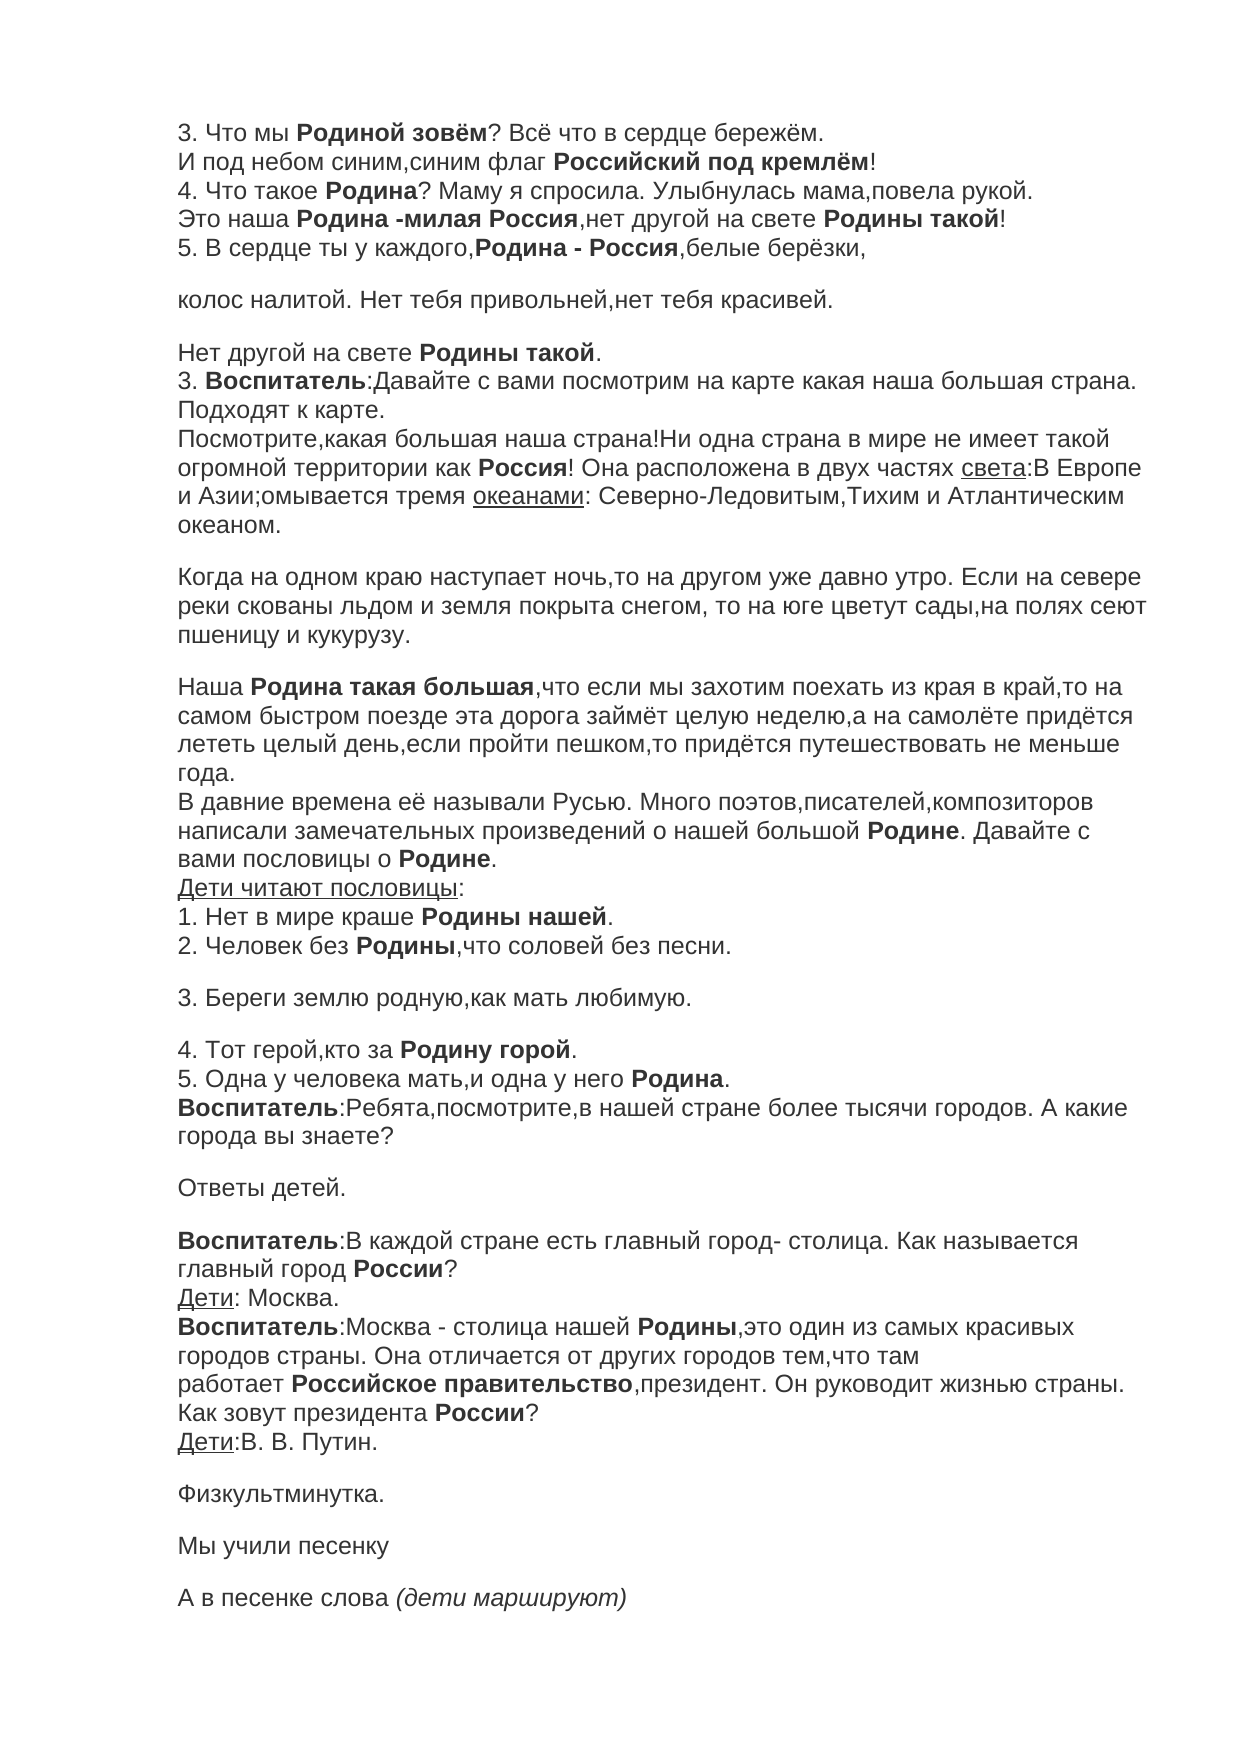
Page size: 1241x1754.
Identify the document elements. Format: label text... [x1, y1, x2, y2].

text Нет другой на свете Родины такой. [177, 337, 1152, 366]
text Наша Родина такая большая,что если мы захотим поехать из края в край,то на самом быстром поезде эта дорога займёт целую неделю,а на самолёте придётся лететь целый день,если пройти пешком,то придётся путешествовать не меньше года. [177, 672, 1152, 787]
text В давние времена её называли Русью. Много поэтов,писателей,композиторов написали замечательных произведений о нашей большой Родине. Давайте с вами пословицы о Родине. [177, 787, 1152, 873]
text Посмотрите,какая большая наша страна!Ни одна страна в мире не имеет такой огромной территории как Россия! Она расположена в двух частях света:В Европе и Азии;омывается тремя океанами: Северно-Ледовитым,Тихим и Атлантическим океаном. [177, 424, 1152, 539]
text 4. Что такое Родина? Маму я спросила. Улыбнулась мама,повела рукой. [177, 176, 1152, 204]
text 3. Воспитатель:Давайте с вами посмотрим на карте какая наша большая страна. Подходят к карте. [177, 366, 1152, 424]
text 4. Тот герой,кто за Родину горой. [177, 1035, 1152, 1064]
text Мы учили песенку [177, 1531, 1152, 1560]
text 2. Человек без Родины,что соловей без песни. [177, 931, 1152, 959]
text Дети читают пословицы: [177, 873, 1152, 902]
text И под небом синим,синим флаг Российский под кремлём! [177, 147, 1152, 176]
text 3. Что мы Родиной зовём? Всё что в сердце бережём. [177, 118, 1152, 147]
text А в песенке слова (дети маршируют) [177, 1583, 1152, 1612]
text колос налитой. Нет тебя привольней,нет тебя красивей. [177, 285, 1152, 314]
text Это наша Родина -милая Россия,нет другой на свете Родины такой! [177, 204, 1152, 233]
text 5. Одна у человека мать,и одна у него Родина. [177, 1064, 1152, 1092]
text Дети:В. В. Путин. [177, 1427, 1152, 1456]
text 1. Нет в мире краше Родины нашей. [177, 902, 1152, 931]
text Дети: Москва. [177, 1283, 1152, 1312]
text Когда на одном краю наступает ночь,то на другом уже давно утро. Если на севере реки скованы льдом и земля покрыта снегом, то на юге цветут сады,на полях сеют пшеницу и кукурузу. [177, 562, 1152, 648]
text 5. В сердце ты у каждого,Родина - Россия,белые берёзки, [177, 233, 1152, 262]
text Воспитатель:Москва - столица нашей Родины,это один из самых красивых городов страны. Она отличается от других городов тем,что там работает Российское правительство,президент. Он руководит жизнью страны. Как зовут президента России? [177, 1312, 1152, 1427]
text Воспитатель:В каждой стране есть главный город- столица. Как называется главный город России? [177, 1226, 1152, 1283]
text Ответы детей. [177, 1173, 1152, 1202]
text Физкультминутка. [177, 1479, 1152, 1508]
text Воспитатель:Ребята,посмотрите,в нашей стране более тысячи городов. А какие города вы знаете? [177, 1092, 1152, 1150]
text 3. Береги землю родную,как мать любимую. [177, 983, 1152, 1012]
